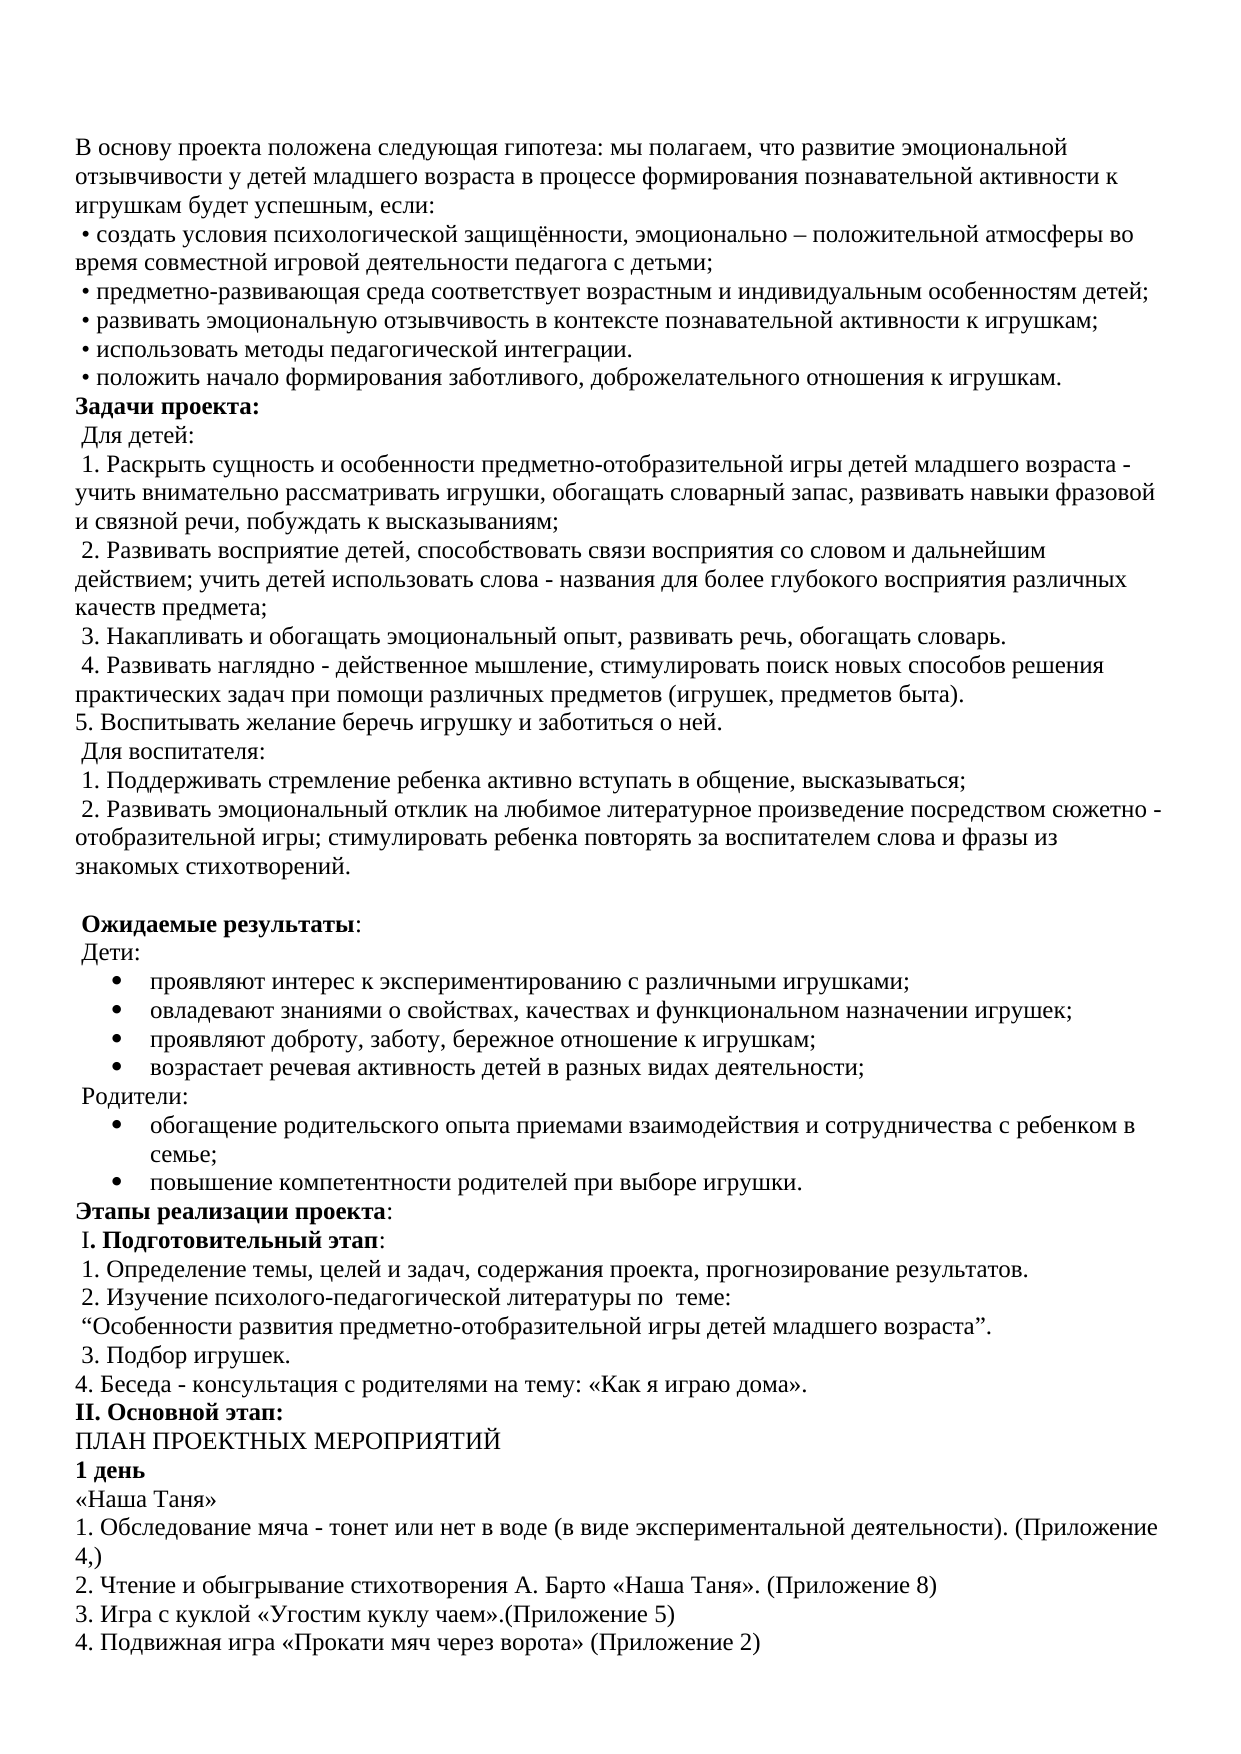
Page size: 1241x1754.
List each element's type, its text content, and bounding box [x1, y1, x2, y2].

text • использовать методы педагогической интеграции. [75, 334, 1165, 362]
text II. Основной этап: [75, 1397, 1165, 1426]
text 4. Подвижная игра «Прокати мяч через ворота» (Приложение 2) [75, 1627, 1165, 1656]
text 3. Накапливать и обогащать эмоциональный опыт, развивать речь, обогащать словарь. [75, 621, 1165, 650]
text I. Подготовительный этап: [75, 1225, 1165, 1254]
text Дети: [75, 937, 1165, 966]
text 5. Воспитывать желание беречь игрушку и заботиться о ней. [75, 707, 1165, 736]
list проявляют доброту, заботу, бережное отношение к игрушкам; [112, 1024, 1165, 1052]
text Родители: [75, 1081, 1165, 1110]
text 2. Изучение психолого-педагогической литературы по теме: [75, 1282, 1165, 1311]
text 3. Подбор игрушек. [75, 1340, 1165, 1369]
text • развивать эмоциональную отзывчивость в контексте познавательной активности к игрушкам; [75, 305, 1165, 334]
text 2. Чтение и обыгрывание стихотворения А. Барто «Наша Таня». (Приложение 8) [75, 1570, 1165, 1599]
text 1 день [75, 1455, 1165, 1484]
text 1. Обследование мяча - тонет или нет в воде (в виде экспериментальной деятельности). (Приложение 4,) [75, 1512, 1165, 1570]
text 1. Поддерживать стремление ребенка активно вступать в общение, высказываться; [75, 765, 1165, 794]
list возрастает речевая активность детей в разных видах деятельности; [112, 1052, 1165, 1081]
text • создать условия психологической защищённости, эмоционально – положительной атмосферы во время совместной игровой деятельности педагога с детьми; [75, 219, 1165, 276]
text 2. Развивать эмоциональный отклик на любимое литературное произведение посредством сюжетно - отобразительной игры; стимулировать ребенка повторять за воспитателем слова и фразы из знакомых стихотворений. [75, 794, 1165, 880]
text ПЛАН ПРОЕКТНЫХ МЕРОПРИЯТИЙ [75, 1426, 1165, 1455]
text Задачи проекта: [75, 391, 1165, 420]
text Для детей: [75, 420, 1165, 449]
text 3. Игра с куклой «Угостим куклу чаем».(Приложение 5) [75, 1599, 1165, 1627]
text 4. Развивать наглядно - действенное мышление, стимулировать поиск новых способов решения практических задач при помощи различных предметов (игрушек, предметов быта). [75, 650, 1165, 707]
list обогащение родительского опыта приемами взаимодействия и сотрудничества с ребенком в семье; [112, 1110, 1165, 1167]
text “Особенности развития предметно-отобразительной игры детей младшего возраста”. [75, 1311, 1165, 1340]
text Ожидаемые результаты: [75, 909, 1165, 937]
text • предметно-развивающая среда соответствует возрастным и индивидуальным особенностям детей; [75, 276, 1165, 305]
list повышение компетентности родителей при выборе игрушки. [112, 1167, 1165, 1196]
list проявляют интерес к экспериментированию с различными игрушками; [112, 966, 1165, 995]
text Для воспитателя: [75, 736, 1165, 765]
text В основу проекта положена следующая гипотеза: мы полагаем, что развитие эмоциональной отзывчивости у детей младшего возраста в процессе формирования познавательной активности к игрушкам будет успешным, если: [75, 132, 1165, 219]
text 4. Беседа - консультация с родителями на тему: «Как я играю дома». [75, 1369, 1165, 1397]
text 1. Раскрыть сущность и особенности предметно-отобразительной игры детей младшего возраста - учить внимательно рассматривать игрушки, обогащать словарный запас, развивать навыки фразовой и связной речи, побуждать к высказываниям; [75, 449, 1165, 535]
text «Наша Таня» [75, 1484, 1165, 1512]
text 2. Развивать восприятие детей, способствовать связи восприятия со словом и дальнейшим действием; учить детей использовать слова - названия для более глубокого восприятия различных качеств предмета; [75, 535, 1165, 621]
text Этапы реализации проекта: [75, 1196, 1165, 1225]
list овладевают знаниями о свойствах, качествах и функциональном назначении игрушек; [112, 995, 1165, 1024]
text • положить начало формирования заботливого, доброжелательного отношения к игрушкам. [75, 362, 1165, 391]
text 1. Определение темы, целей и задач, содержания проекта, прогнозирование результатов. [75, 1254, 1165, 1282]
